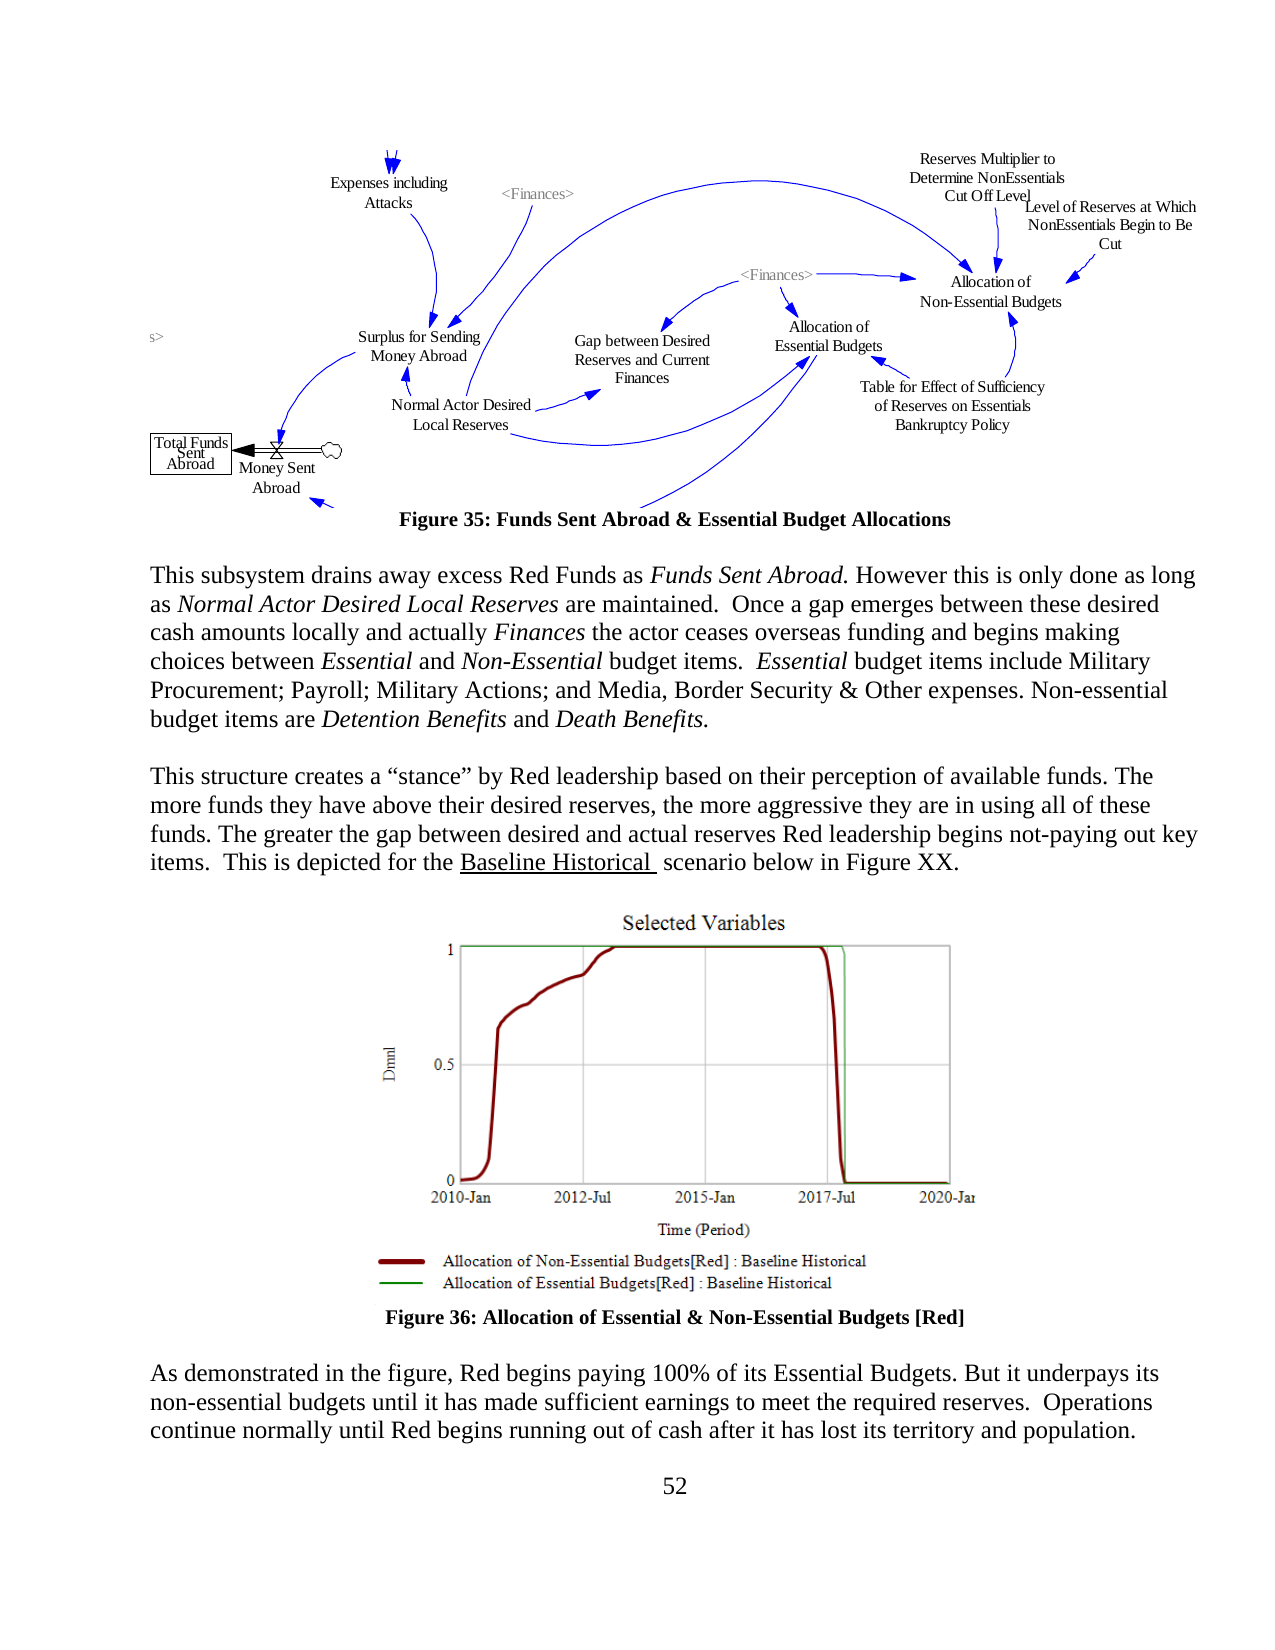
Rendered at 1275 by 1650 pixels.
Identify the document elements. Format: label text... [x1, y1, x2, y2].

text This structure creates a “stance” by Red leadership based on their perception of available funds. The more funds they have above their desired reserves, the more aggressive they are in using all of these funds. The greater the gap between desired and actual reserves Red leadership begins not-paying out key items. This is depicted for the Baseline Historical scenario below in Figure XX. [150, 761, 1200, 876]
picture [375, 905, 976, 1305]
text Figure 35: Funds Sent Abroad & Essential Budget Allocations [150, 507, 1200, 531]
text Figure 36: Allocation of Essential & Non-Essential Budgets [Red] [150, 1305, 1200, 1329]
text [150, 1358, 1200, 1444]
text This subsystem drains away excess Red Funds as Funds Sent Abroad. However this is only done as long as Normal Actor Desired Local Reserves are maintained. Once a gap emerges between these desired cash amounts locally and actually Finances the actor ceases overseas funding and begins making choices between Essential and Non-Essential budget items. Essential budget items include Military Procurement; Payroll; Military Actions; and Media, Border Security & Other expenses. Non-essential budget items are Detention Benefits and Death Benefits. [150, 560, 1200, 732]
